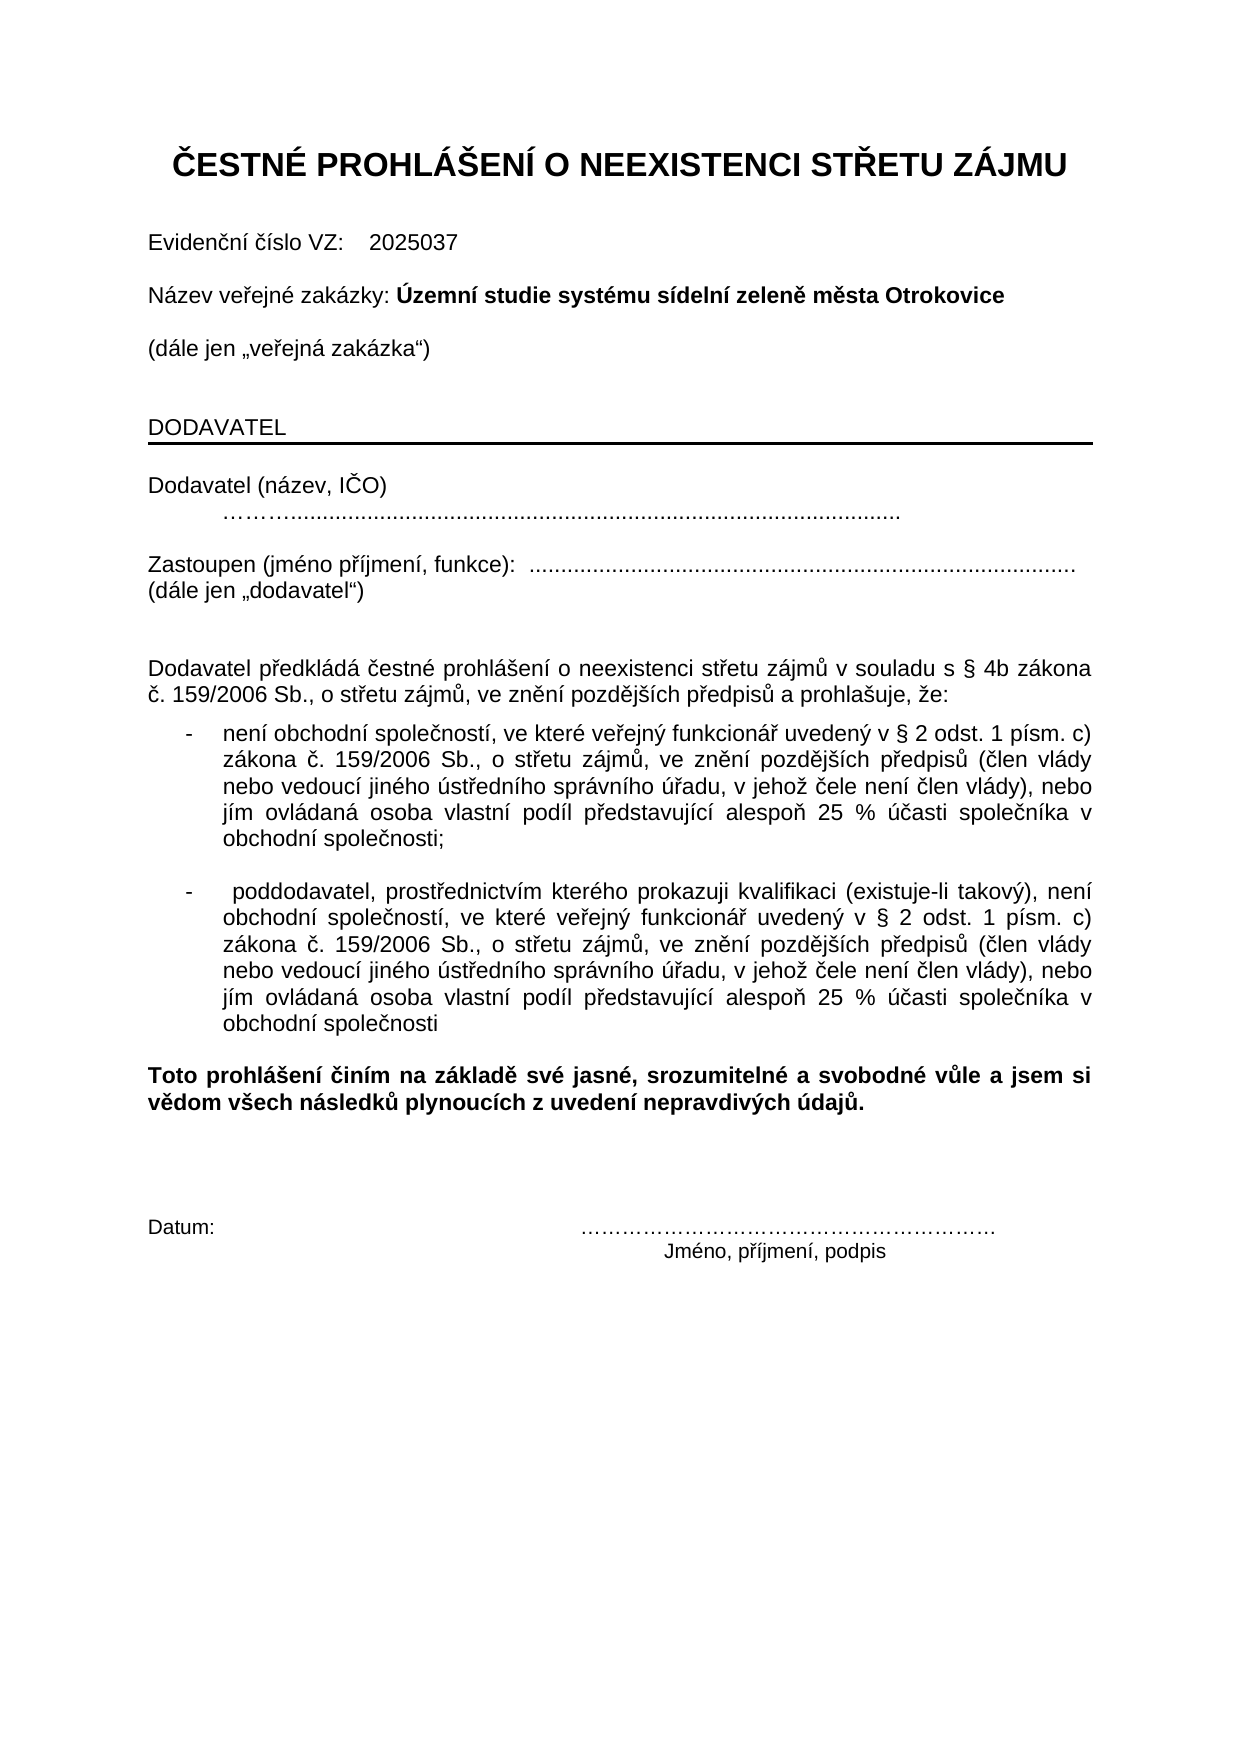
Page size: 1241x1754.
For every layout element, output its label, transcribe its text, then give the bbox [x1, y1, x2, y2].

text Zastoupen (jméno příjmení, funkce): ...................................................................................... [148, 551, 1093, 577]
text (dále jen „dodavatel“) [148, 577, 1093, 603]
text DODAVATEL [148, 414, 1093, 442]
text Název veřejné zakázky: Územní studie systému sídelní zeleně města Otrokovice [148, 282, 1093, 308]
text Dodavatel předkládá čestné prohlášení o neexistenci střetu zájmů v souladu s § 4b zákona č. 159/2006 Sb., o střetu zájmů, ve znění pozdějších předpisů a prohlašuje, že: [148, 655, 1093, 707]
text Dodavatel (název, IČO) ………................................................................................................ [148, 472, 1093, 524]
list poddodavatel, prostřednictvím kterého prokazuji kvalifikaci (existuje-li takový), není obchodní společností, ve které veřejný funkcionář uvedený v § 2 odst. 1 písm. c) zákona č. 159/2006 Sb., o střetu zájmů, ve znění pozdějších předpisů (člen vlády nebo vedoucí jiného ústředního správního úřadu, v jehož čele není člen vlády), nebo jím ovládaná osoba vlastní podíl představující alespoň 25 % účasti společníka v obchodní společnosti [185, 878, 1093, 1036]
text Jméno, příjmení, podpis [590, 1239, 1196, 1263]
text (dále jen „veřejná zakázka“) [148, 334, 1093, 361]
subtitle ČESTNÉ PROHLÁŠENÍ O NEEXISTENCI STŘETU ZÁJMU [148, 156, 1093, 181]
subtitle Datum: …………………………………………………… [148, 1214, 1093, 1239]
text Evidenční číslo VZ: 2025037 [148, 229, 1093, 256]
text Toto prohlášení činím na základě své jasné, srozumitelné a svobodné vůle a jsem si vědom všech následků plynoucích z uvedení nepravdivých údajů. [148, 1062, 1093, 1115]
list není obchodní společností, ve které veřejný funkcionář uvedený v § 2 odst. 1 písm. c) zákona č. 159/2006 Sb., o střetu zájmů, ve znění pozdějších předpisů (člen vlády nebo vedoucí jiného ústředního správního úřadu, v jehož čele není člen vlády), nebo jím ovládaná osoba vlastní podíl představující alespoň 25 % účasti společníka v obchodní společnosti; [185, 720, 1093, 852]
